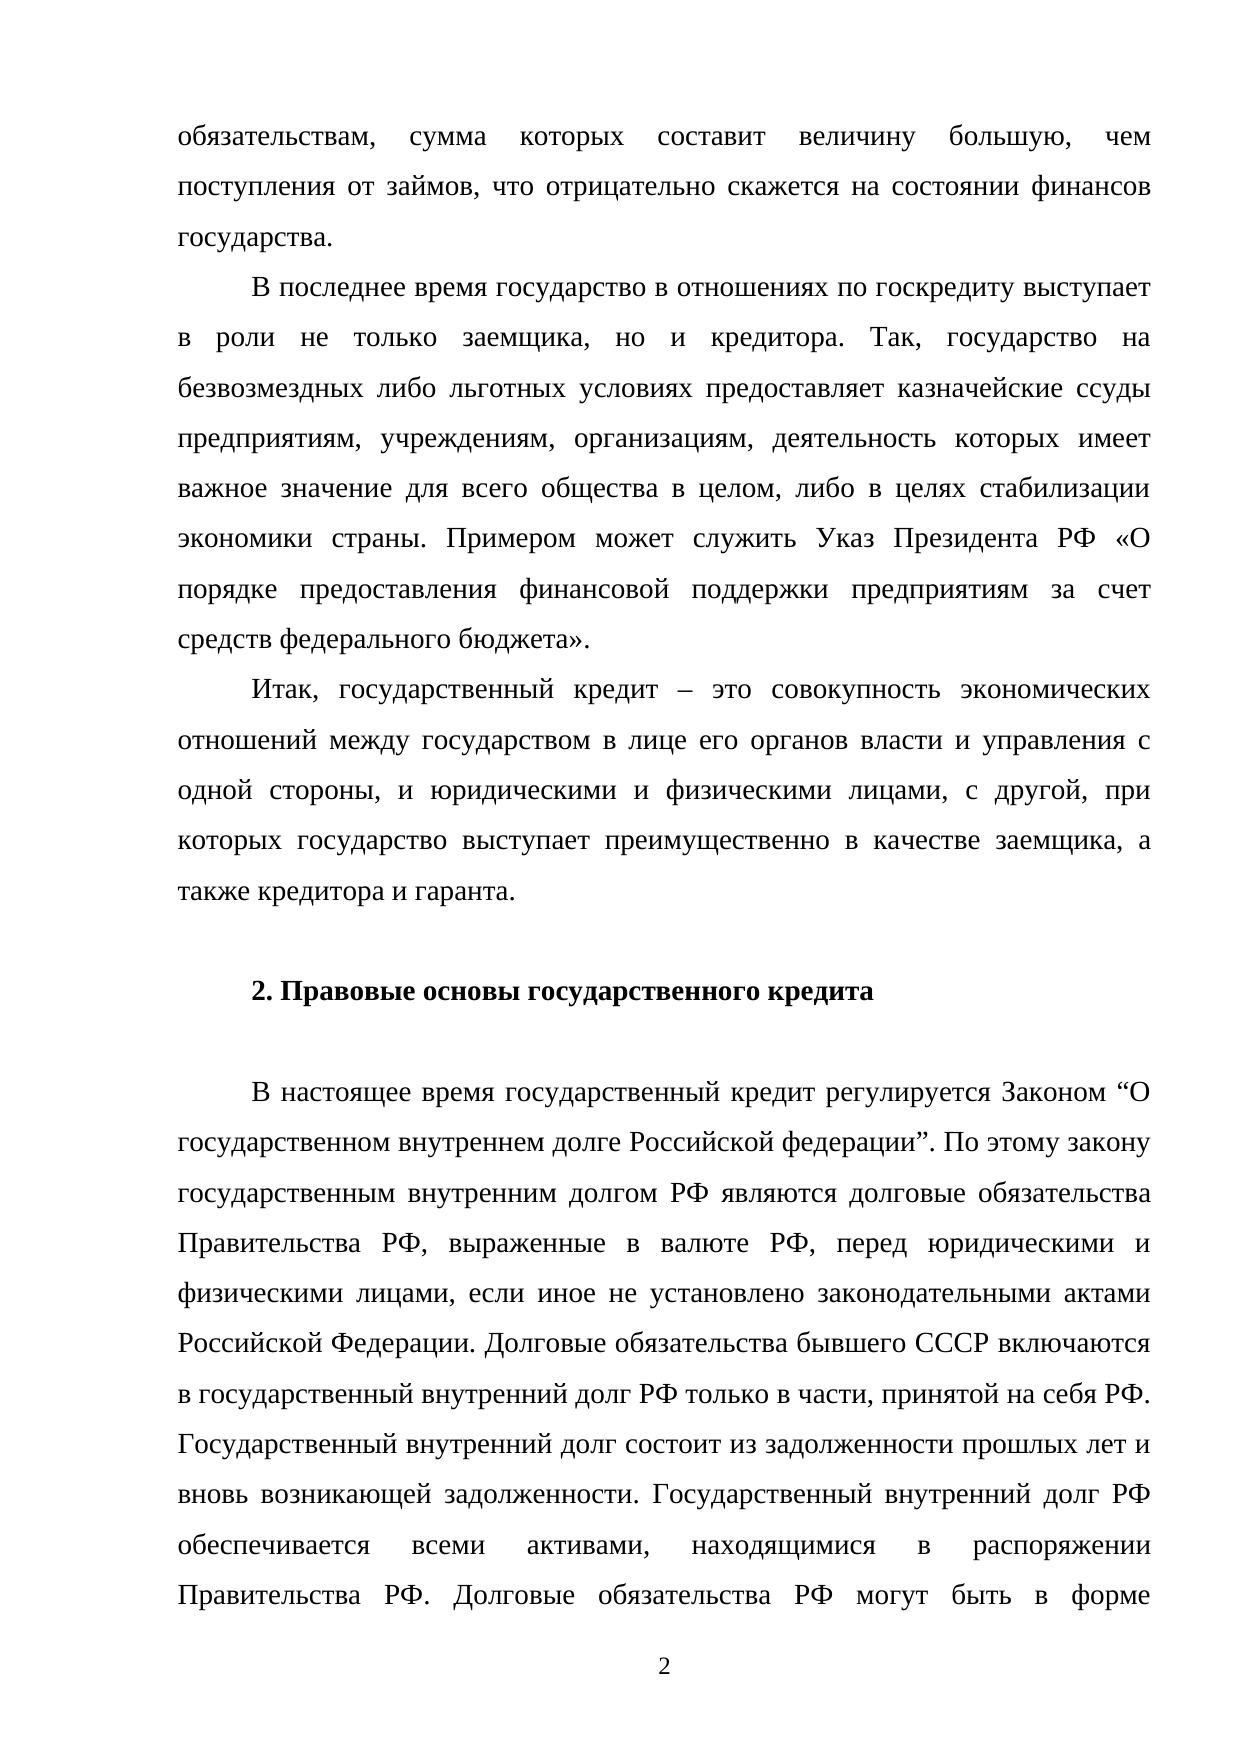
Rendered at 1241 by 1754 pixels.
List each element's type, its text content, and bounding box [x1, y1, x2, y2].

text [177, 118, 1152, 252]
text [177, 1074, 1152, 1611]
text 2. Правовые основы государственного кредита [177, 973, 1152, 1007]
text В последнее время государство в отношениях по госкредиту выступает в роли не только заемщика, но и кредитора. Так, государство на безвозмездных либо льготных условиях предоставляет казначейские ссуды предприятиям, учреждениям, организациям, деятельность которых имеет важное значение для всего общества в целом, либо в целях стабилизации экономики страны. Примером может служить Указ Президента РФ «О порядке предоставления финансовой поддержки предприятиям за счет средств федерального бюджета». [177, 269, 1152, 655]
text Итак, государственный кредит – это совокупность экономических отношений между государством в лице его органов власти и управления с одной стороны, и юридическими и физическими лицами, с другой, при которых государство выступает преимущественно в качестве заемщика, а также кредитора и гаранта. [177, 672, 1152, 906]
